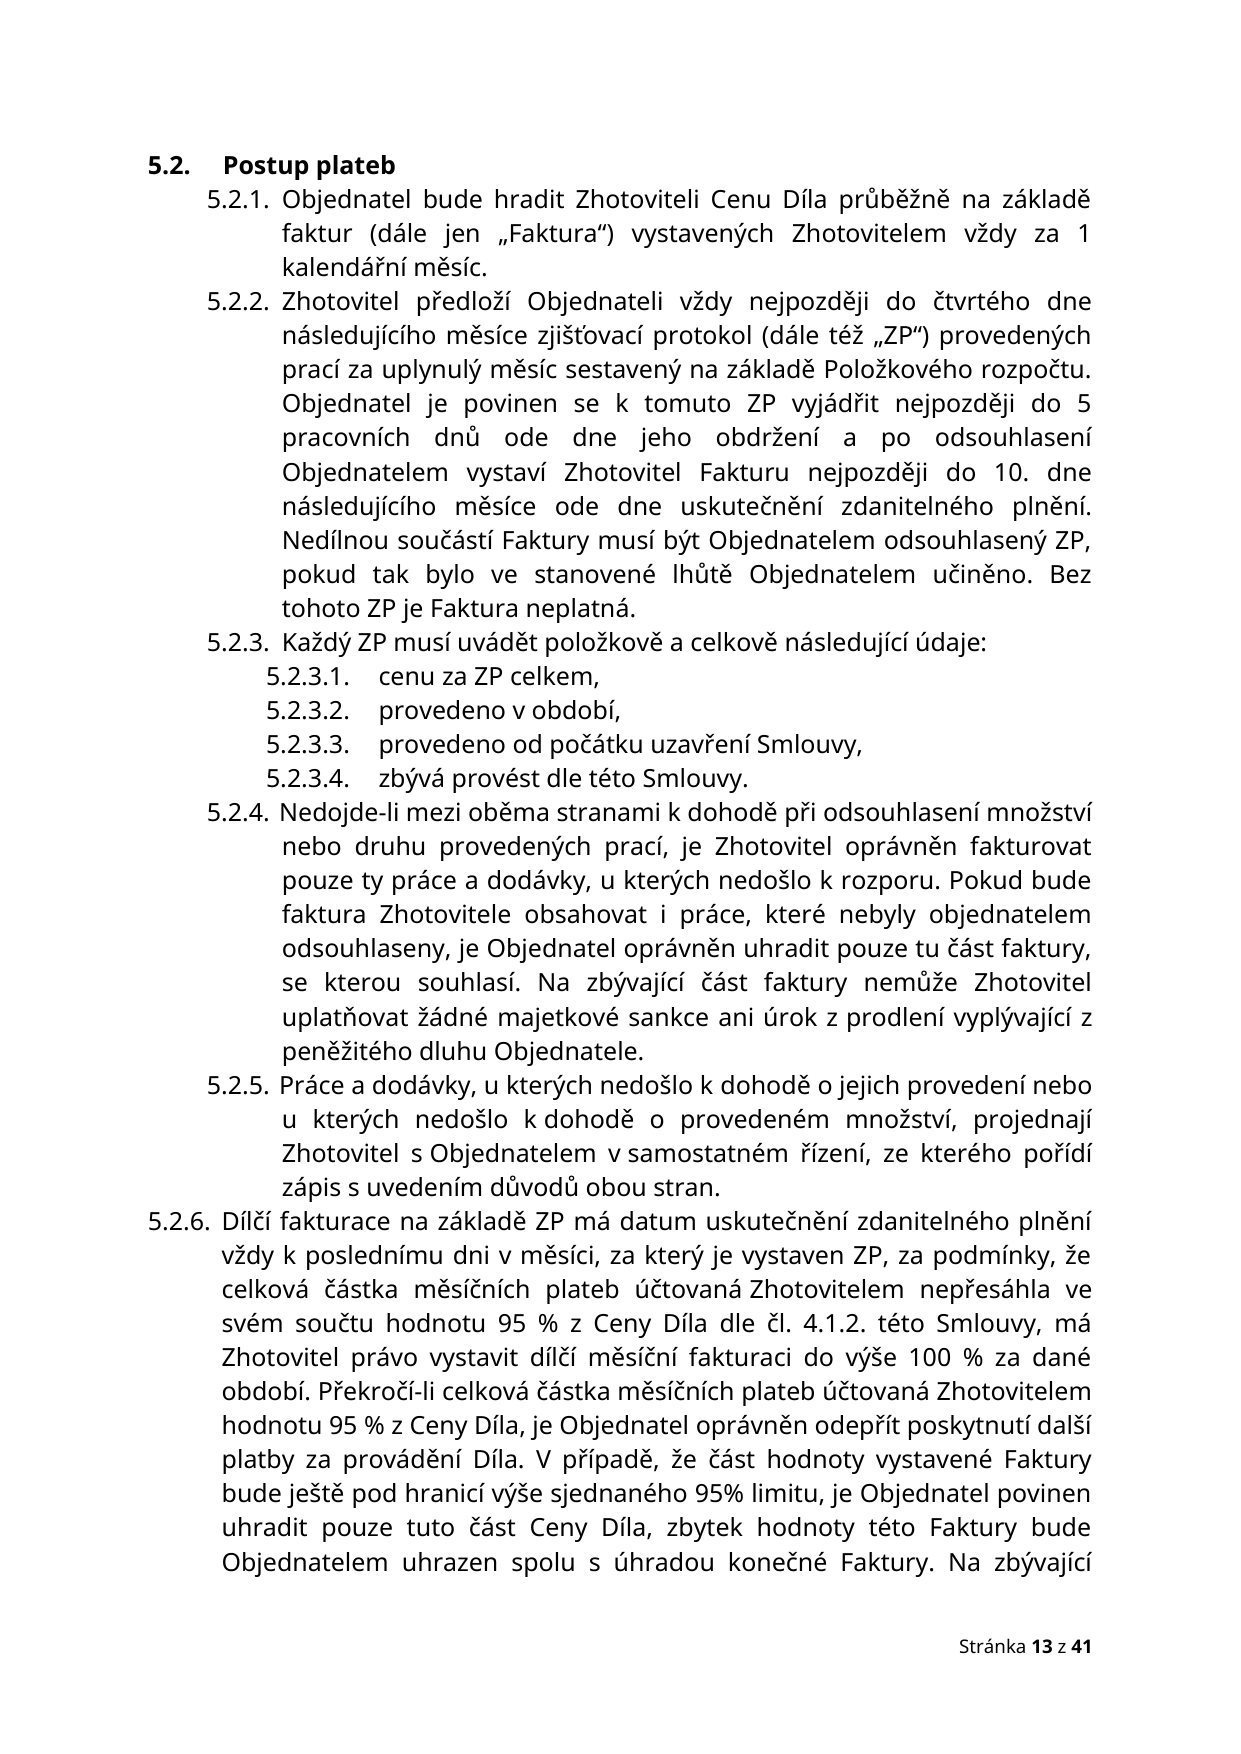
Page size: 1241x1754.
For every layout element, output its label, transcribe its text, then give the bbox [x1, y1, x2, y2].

list cenu za ZP celkem, [266, 658, 1093, 693]
list Práce a dodávky, u kterých nedošlo k dohodě o jejich provedení nebo u kterých nedošlo k dohodě o provedeném množství, projednají Zhotovitel s Objednatelem v samostatném řízení, ze kterého pořídí zápis s uvedením důvodů obou stran. [207, 1067, 1093, 1203]
list Postup plateb [148, 148, 1093, 182]
list zbývá provést dle této Smlouvy. [266, 761, 1093, 795]
list Každý ZP musí uvádět položkově a celkově následující údaje: [207, 624, 1093, 658]
list provedeno od počátku uzavření Smlouvy, [266, 727, 1093, 761]
list provedeno v období, [266, 693, 1093, 727]
list Objednatel bude hradit Zhotoviteli Cenu Díla průběžně na základě faktur (dále jen „Faktura“) vystavených Zhotovitelem vždy za 1 kalendářní měsíc. [207, 182, 1093, 284]
list Zhotovitel předloží Objednateli vždy nejpozději do čtvrtého dne následujícího měsíce zjišťovací protokol (dále též „ZP“) provedených prací za uplynulý měsíc sestavený na základě Položkového rozpočtu. Objednatel je povinen se k tomuto ZP vyjádřit nejpozději do 5 pracovních dnů ode dne jeho obdržení a po odsouhlasení Objednatelem vystaví Zhotovitel Fakturu nejpozději do 10. dne následujícího měsíce ode dne uskutečnění zdanitelného plnění. Nedílnou součástí Faktury musí být Objednatelem odsouhlasený ZP, pokud tak bylo ve stanovené lhůtě Objednatelem učiněno. Bez tohoto ZP je Faktura neplatná. [207, 284, 1093, 624]
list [148, 1203, 1093, 1578]
list Nedojde-li mezi oběma stranami k dohodě při odsouhlasení množství nebo druhu provedených prací, je Zhotovitel oprávněn fakturovat pouze ty práce a dodávky, u kterých nedošlo k rozporu. Pokud bude faktura Zhotovitele obsahovat i práce, které nebyly objednatelem odsouhlaseny, je Objednatel oprávněn uhradit pouze tu část faktury, se kterou souhlasí. Na zbývající část faktury nemůže Zhotovitel uplatňovat žádné majetkové sankce ani úrok z prodlení vyplývající z peněžitého dluhu Objednatele. [207, 795, 1093, 1067]
